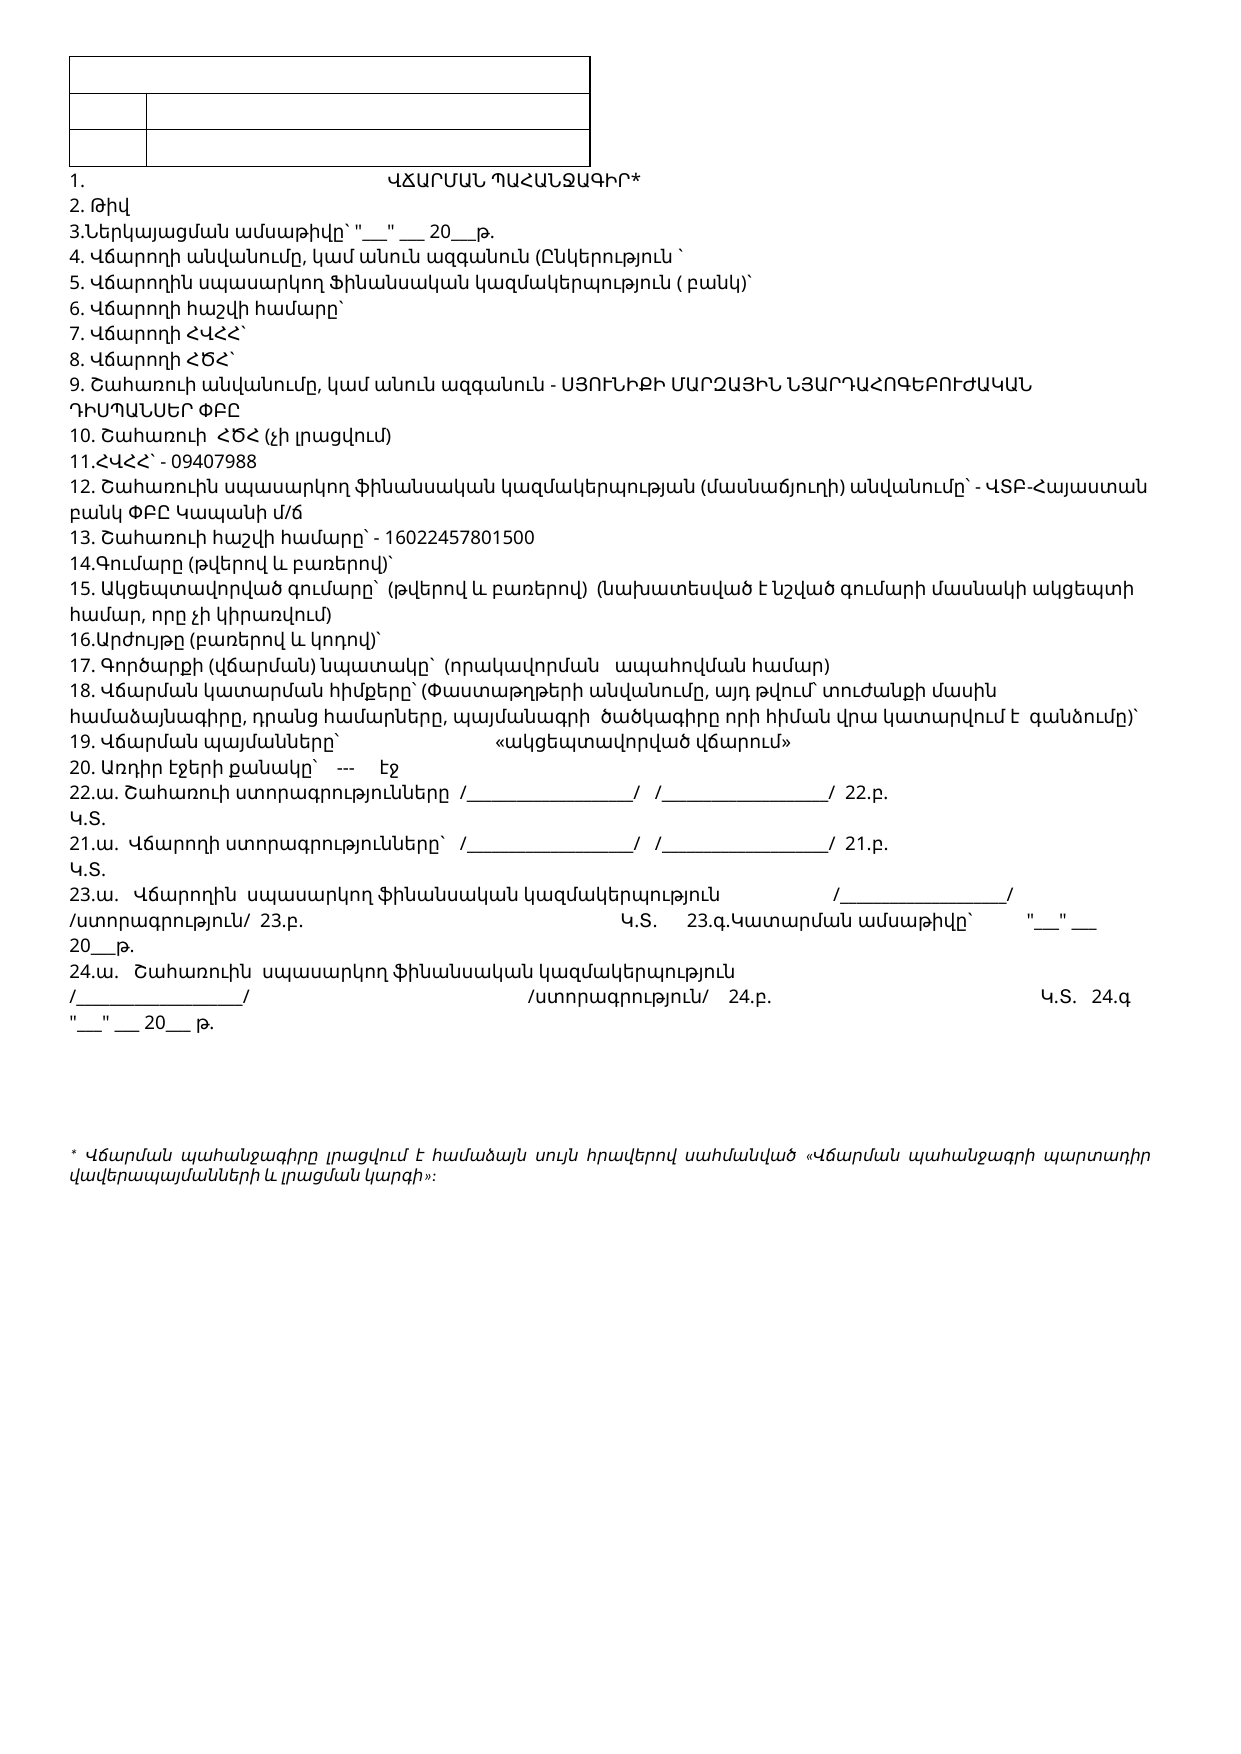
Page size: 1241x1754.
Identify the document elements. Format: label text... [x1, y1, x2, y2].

text * Վճարման պահանջագիրը լրացվում է համաձայն սույն հրավերով սահմանված «Վճարման պահանջագրի պարտադիր վավերապայմանների և լրացման կարգի»: [69, 1145, 1152, 1186]
